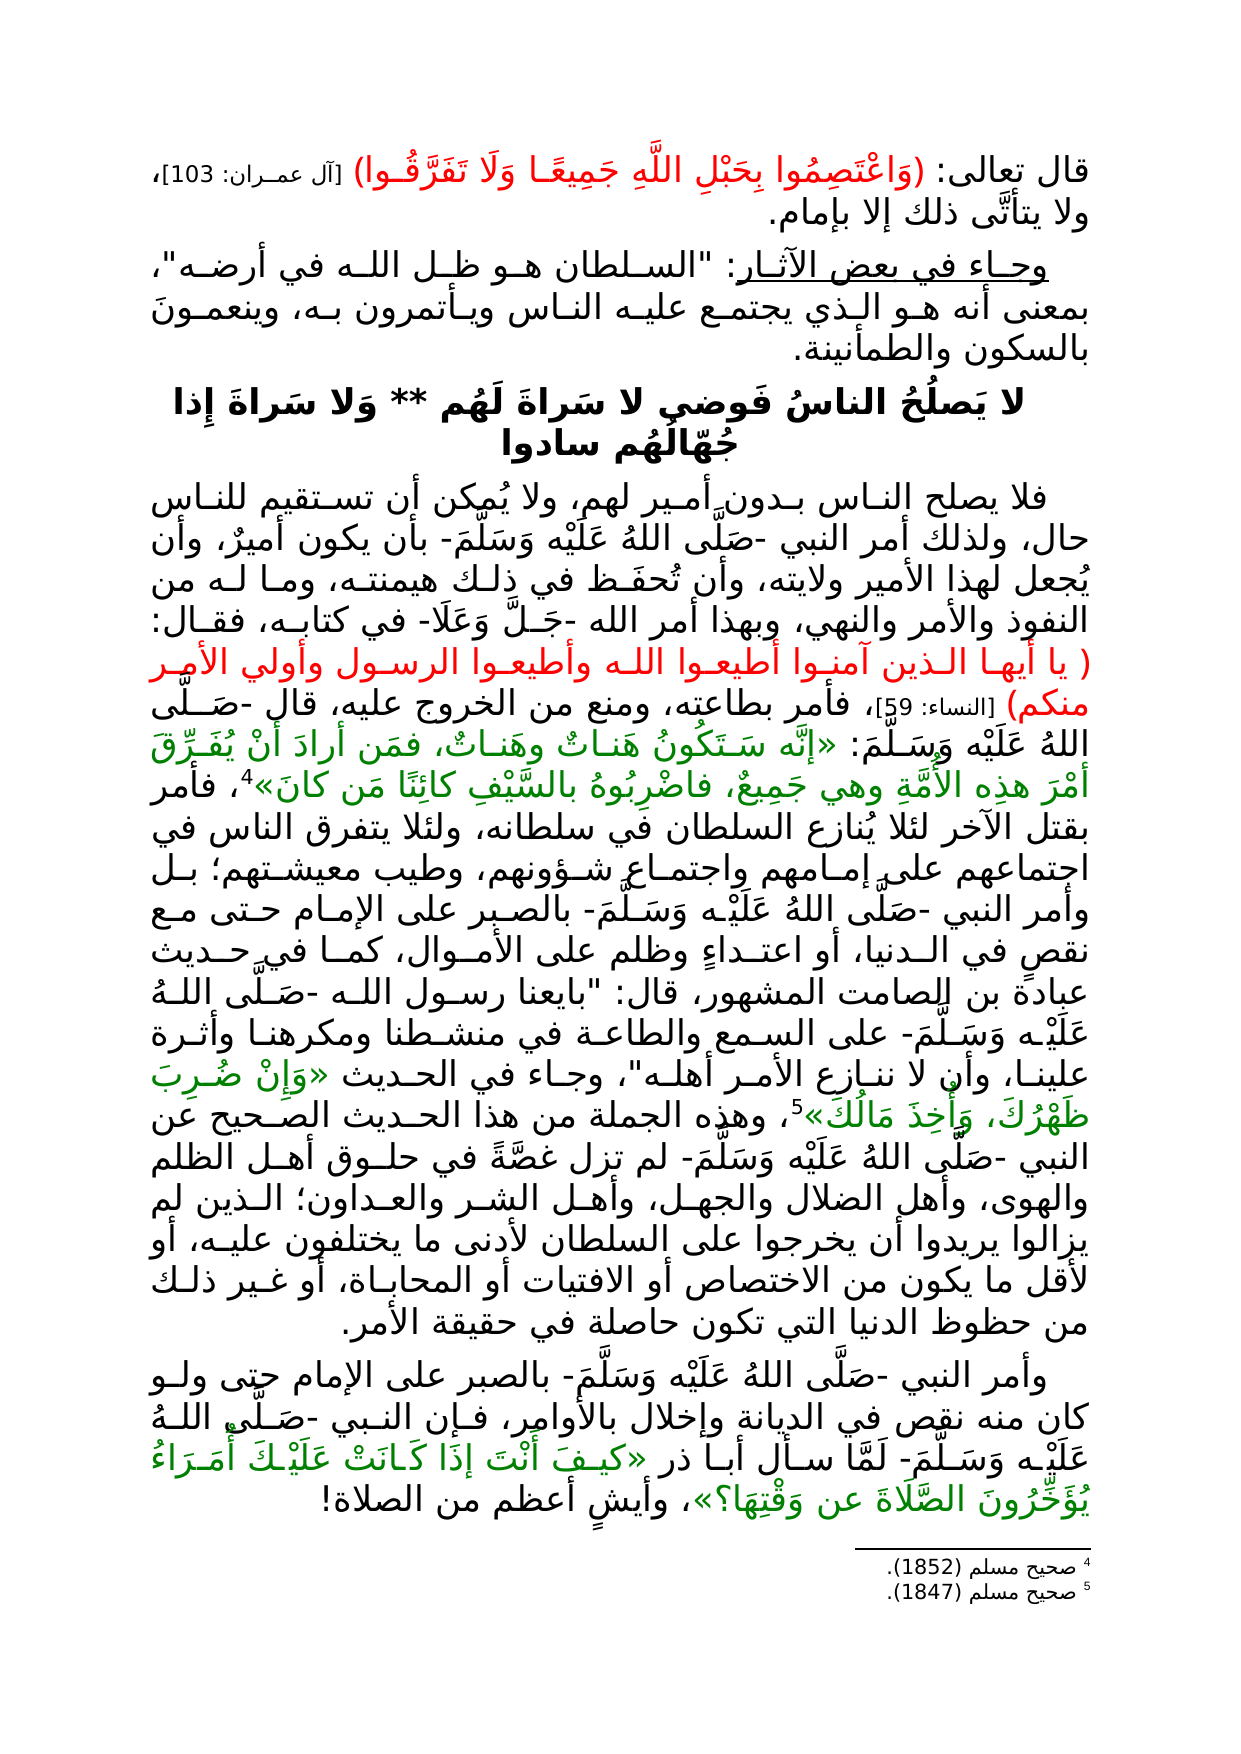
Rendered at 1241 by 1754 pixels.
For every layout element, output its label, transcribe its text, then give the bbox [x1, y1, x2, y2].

text لا يَصلُحُ الناسُ فَوضى لا سَراةَ لَهُم ** وَلا سَراةَ إِذا جُهّالُهُم سادوا [150, 381, 1090, 464]
text وأمر النبي -صَلَّى اللهُ عَلَيْه وَسَلَّمَ- بالصبر على الإمام حتى ولو كان منه نقص في الديانة وإخلال بالأوامر، فإن النبي -صَلَّى اللهُ عَلَيْه وَسَلَّمَ- لَمَّا سأل أبا ذر «كيفَ أَنْتَ إذَا كَانَتْ عَلَيْكَ أُمَرَاءُ يُؤَخِّرُونَ الصَّلَاةَ عن وَقْتِهَا؟»، وأيشٍ أعظم من الصلاة! [150, 1355, 1090, 1520]
text وجاء في بعض الآثار: "السلطان هو ظل الله في أرضه"، بمعنى أنه هو الذي يجتمع عليه الناس ويأتمرون به، وينعمونَ بالسكون والطمأنينة. [150, 245, 1090, 369]
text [150, 150, 1090, 232]
text فلا يصلح الناس بدون أمير لهم، ولا يُمكن أن تستقيم للناس حال، ولذلك أمر النبي -صَلَّى اللهُ عَلَيْه وَسَلَّمَ- بأن يكون أميرٌ، وأن يُجعل لهذا الأمير ولايته، وأن تُحفَظ في ذلك هيمنته، وما له من النفوذ والأمر والنهي، وبهذا أمر الله -جَلَّ وَعَلَا- في كتابه، فقال: ﴿ يا أيها الذين آمنوا أطيعوا الله وأطيعوا الرسول وأولي الأمر منكم﴾ [النساء: 59]، فأمر بطاعته، ومنع من الخروج عليه، قال -صَلَّى اللهُ عَلَيْه وَسَلَّمَ: «إنَّه سَتَكُونُ هَناتٌ وهَناتٌ، فمَن أرادَ أنْ يُفَرِّقَ أمْرَ هذِه الأُمَّةِ وهي جَمِيعٌ، فاضْرِبُوهُ بالسَّيْفِ كائِنًا مَن كانَ»، فأمر بقتل الآخر لئلا يُنازع السلطان في سلطانه، ولئلا يتفرق الناس في اجتماعهم على إمامهم واجتماع شؤونهم، وطيب معيشتهم؛ بل وأمر النبي -صَلَّى اللهُ عَلَيْه وَسَلَّمَ- بالصبر على الإمام حتى مع نقصٍ في الدنيا، أو اعتداءٍ وظلم على الأموال، كما في حديث عبادة بن الصامت المشهور، قال: "بايعنا رسول الله -صَلَّى اللهُ عَلَيْه وَسَلَّمَ- على السمع والطاعة في منشطنا ومكرهنا وأثرة علينا، وأن لا ننازع الأمر أهله"، وجاء في الحديث «وَإِنْ ضُرِبَ ظَهْرُكَ، وَأُخِذَ مَالُكَ»، وهذه الجملة من هذا الحديث الصحيح عن النبي -صَلَّى اللهُ عَلَيْه وَسَلَّمَ- لم تزل غصَّةً في حلوق أهل الظلم والهوى، وأهل الضلال والجهل، وأهل الشر والعداون؛ الذين لم يزالوا يريدوا أن يخرجوا على السلطان لأدنى ما يختلفون عليه، أو لأقل ما يكون من الاختصاص أو الافتيات أو المحاباة، أو غير ذلك من حظوظ الدنيا التي تكون حاصلة في حقيقة الأمر. [150, 476, 1090, 1342]
